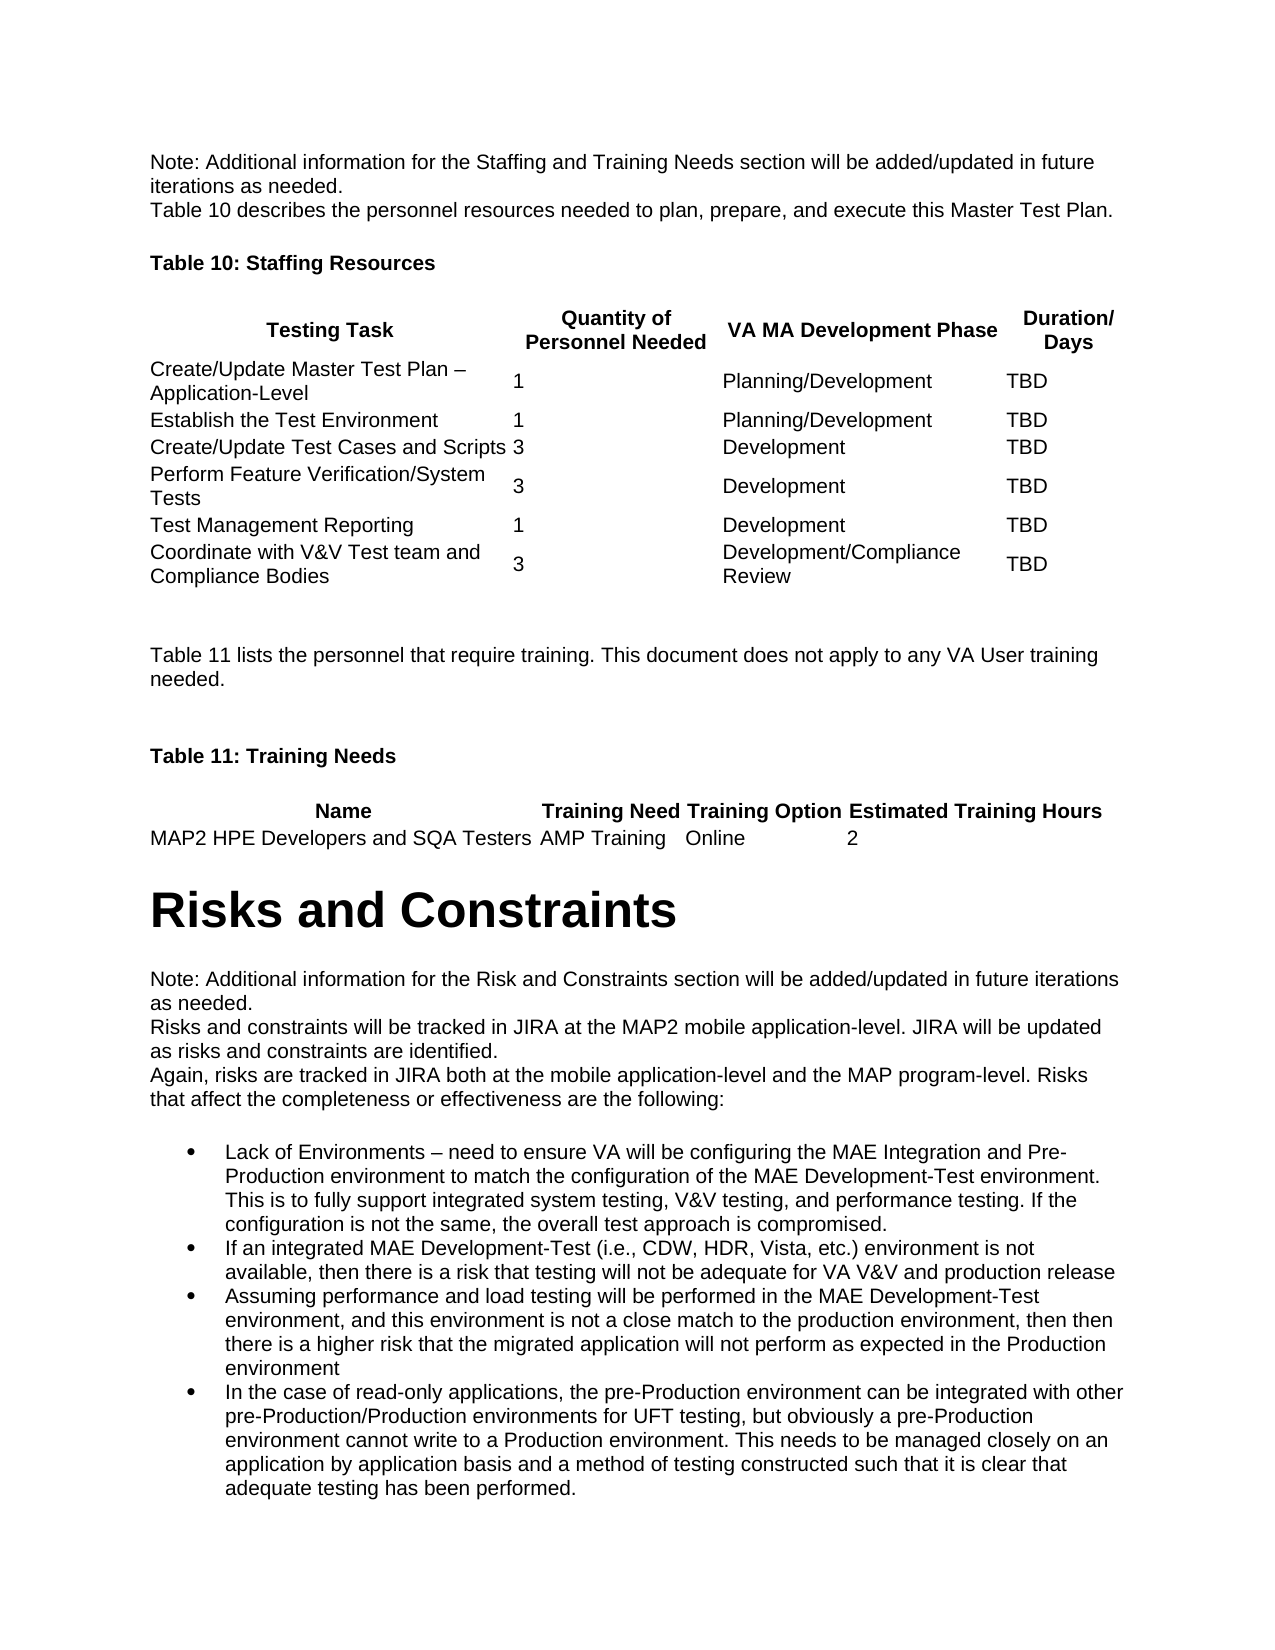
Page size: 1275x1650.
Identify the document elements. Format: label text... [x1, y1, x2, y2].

table_cell 2 [845, 824, 1106, 851]
table_cell MAP2 HPE Developers and SQA Testers [149, 824, 538, 851]
table_header VA MA Development Phase [721, 304, 1004, 355]
table_cell 1 [511, 406, 721, 433]
table_cell 1 [511, 355, 721, 406]
list Assuming performance and load testing will be performed in the MAE Development-Test environment, and this environment is not a close match to the production environment, then then there is a higher risk that the migrated application will not perform as expected in the Production environment [187, 1284, 1125, 1380]
table_cell TBD [1004, 406, 1133, 433]
subtitle Risks and Constraints [150, 880, 1125, 938]
table_header Name [149, 797, 538, 824]
table_header Training Need [538, 797, 683, 824]
table_cell TBD [1004, 355, 1133, 406]
table_cell Establish the Test Environment [149, 406, 511, 433]
table_cell Development [721, 511, 1004, 538]
table_header Quantity of Personnel Needed [511, 304, 721, 355]
table_cell Development [721, 460, 1004, 511]
table_header Estimated Training Hours [845, 797, 1106, 824]
text Note: Additional information for the Staffing and Training Needs section will be added/updated in future iterations as needed. Table 10 describes the personnel resources needed to plan, prepare, and execute this Master Test Plan. [150, 150, 1125, 222]
table_cell Test Management Reporting [149, 511, 511, 538]
table_cell Perform Feature Verification/System Tests [149, 460, 511, 511]
table_cell 3 [511, 433, 721, 460]
list Lack of Environments – need to ensure VA will be configuring the MAE Integration and Pre-Production environment to match the configuration of the MAE Development-Test environment. This is to fully support integrated system testing, V&V testing, and performance testing. If the configuration is not the same, the overall test approach is compromised. [187, 1140, 1125, 1236]
table_cell TBD [1004, 460, 1133, 511]
table_header Training Option [684, 797, 845, 824]
table_cell TBD [1004, 433, 1133, 460]
text Table 10: Staffing Resources [150, 251, 1125, 275]
table_cell Create/Update Master Test Plan – Application-Level [149, 355, 511, 406]
table_header Testing Task [149, 304, 511, 355]
table_cell Create/Update Test Cases and Scripts [149, 433, 511, 460]
table_cell TBD [1004, 511, 1133, 538]
table_cell 1 [511, 511, 721, 538]
table_cell Development/Compliance Review [721, 539, 1004, 589]
table_cell Coordinate with V&V Test team and Compliance Bodies [149, 539, 511, 589]
table_cell AMP Training [538, 824, 683, 851]
table_cell 3 [511, 460, 721, 511]
table_cell Planning/Development [721, 355, 1004, 406]
table_cell Development [721, 433, 1004, 460]
list In the case of read-only applications, the pre-Production environment can be integrated with other pre-Production/Production environments for UFT testing, but obviously a pre-Production environment cannot write to a Production environment. This needs to be managed closely on an application by application basis and a method of testing constructed such that it is clear that adequate testing has been performed. [187, 1380, 1125, 1499]
table_cell Online [684, 824, 845, 851]
table_cell Planning/Development [721, 406, 1004, 433]
text Table 11: Training Needs [150, 744, 1125, 768]
table_cell TBD [1004, 539, 1133, 589]
table_cell 3 [511, 539, 721, 589]
list If an integrated MAE Development-Test (i.e., CDW, HDR, Vista, etc.) environment is not available, then there is a risk that testing will not be adequate for VA V&V and production release [187, 1236, 1125, 1284]
text Note: Additional information for the Risk and Constraints section will be added/updated in future iterations as needed. Risks and constraints will be tracked in JIRA at the MAP2 mobile application-level. JIRA will be updated as risks and constraints are identified. Again, risks are tracked in JIRA both at the mobile application-level and the MAP program-level. Risks that affect the completeness or effectiveness are the following: [150, 967, 1125, 1111]
table_header Duration/ Days [1004, 304, 1133, 355]
text Table 11 lists the personnel that require training. This document does not apply to any VA User training needed. [150, 619, 1125, 714]
